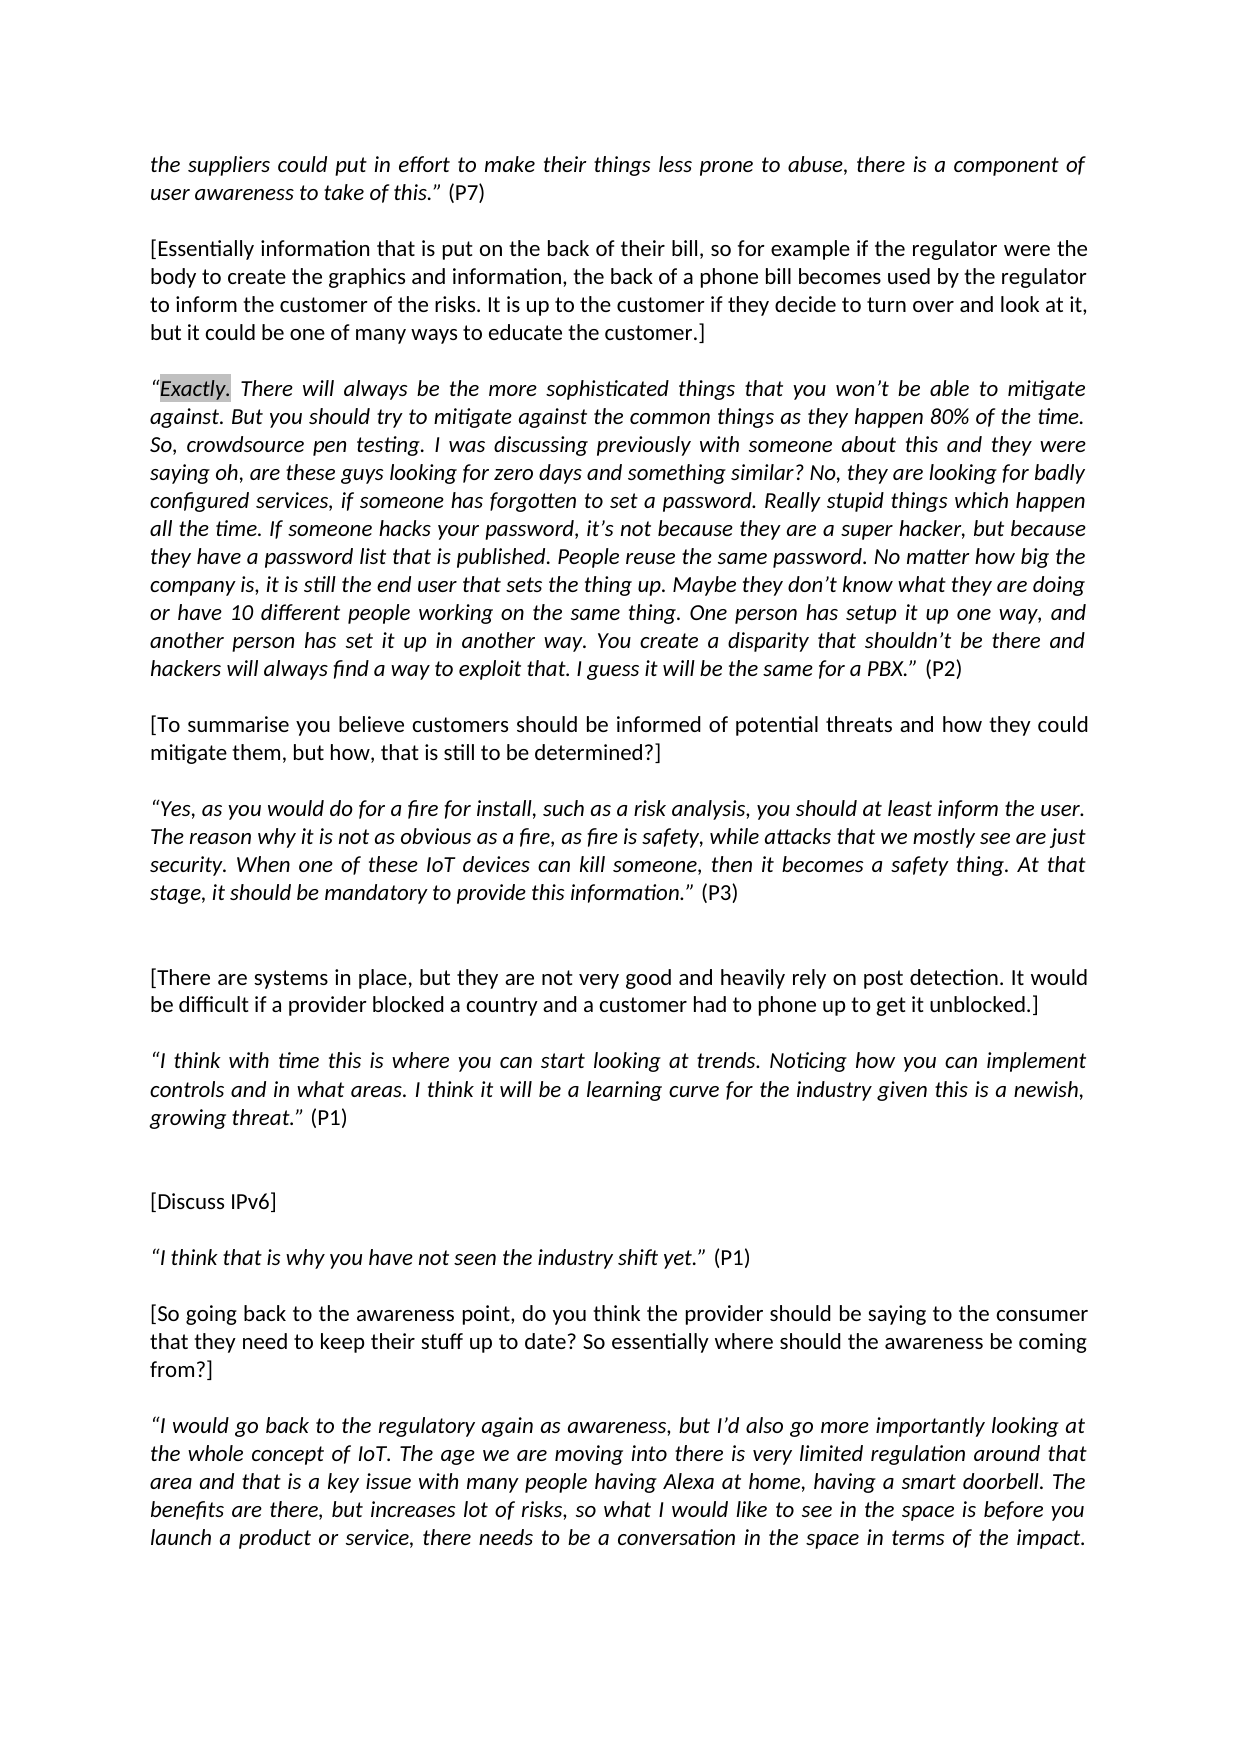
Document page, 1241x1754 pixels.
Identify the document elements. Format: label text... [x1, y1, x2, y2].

text [There are systems in place, but they are not very good and heavily rely on post detection. It would be difficult if a provider blocked a country and a customer had to phone up to get it unblocked.] [150, 963, 1090, 1019]
text “Exactly. There will always be the more sophisticated things that you won’t be able to mitigate against. But you should try to mitigate against the common things as they happen 80% of the time. So, crowdsource pen testing. I was discussing previously with someone about this and they were saying oh, are these guys looking for zero days and something similar? No, they are looking for badly configured services, if someone has forgotten to set a password. Really stupid things which happen all the time. If someone hacks your password, it’s not because they are a super hacker, but because they have a password list that is published. People reuse the same password. No matter how big the company is, it is still the end user that sets the thing up. Maybe they don’t know what they are doing or have 10 different people working on the same thing. One person has setup it up one way, and another person has set it up in another way. You create a disparity that shouldn’t be there and hackers will always find a way to exploit that. I guess it will be the same for a PBX.” (P2) [150, 374, 1090, 682]
text [To summarise you believe customers should be informed of potential threats and how they could mitigate them, but how, that is still to be determined?] [150, 710, 1090, 766]
text “Yes, as you would do for a fire for install, such as a risk analysis, you should at least inform the user. The reason why it is not as obvious as a fire, as fire is safety, while attacks that we mostly see are just security. When one of these IoT devices can kill someone, then it becomes a safety thing. At that stage, it should be mandatory to provide this information.” (P3) [150, 794, 1090, 907]
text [150, 150, 1090, 206]
text “I think that is why you have not seen the industry shift yet.” (P1) [150, 1243, 1090, 1271]
text “I think with time this is where you can start looking at trends. Noticing how you can implement controls and in what areas. I think it will be a learning curve for the industry given this is a newish, growing threat.” (P1) [150, 1047, 1090, 1131]
text [Discuss IPv6] [150, 1187, 1090, 1215]
text [So going back to the awareness point, do you think the provider should be saying to the consumer that they need to keep their stuff up to date? So essentially where should the awareness be coming from?] [150, 1299, 1090, 1383]
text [150, 1411, 1090, 1551]
text [Essentially information that is put on the back of their bill, so for example if the regulator were the body to create the graphics and information, the back of a phone bill becomes used by the regulator to inform the customer of the risks. It is up to the customer if they decide to turn over and look at it, but it could be one of many ways to educate the customer.] [150, 234, 1090, 346]
